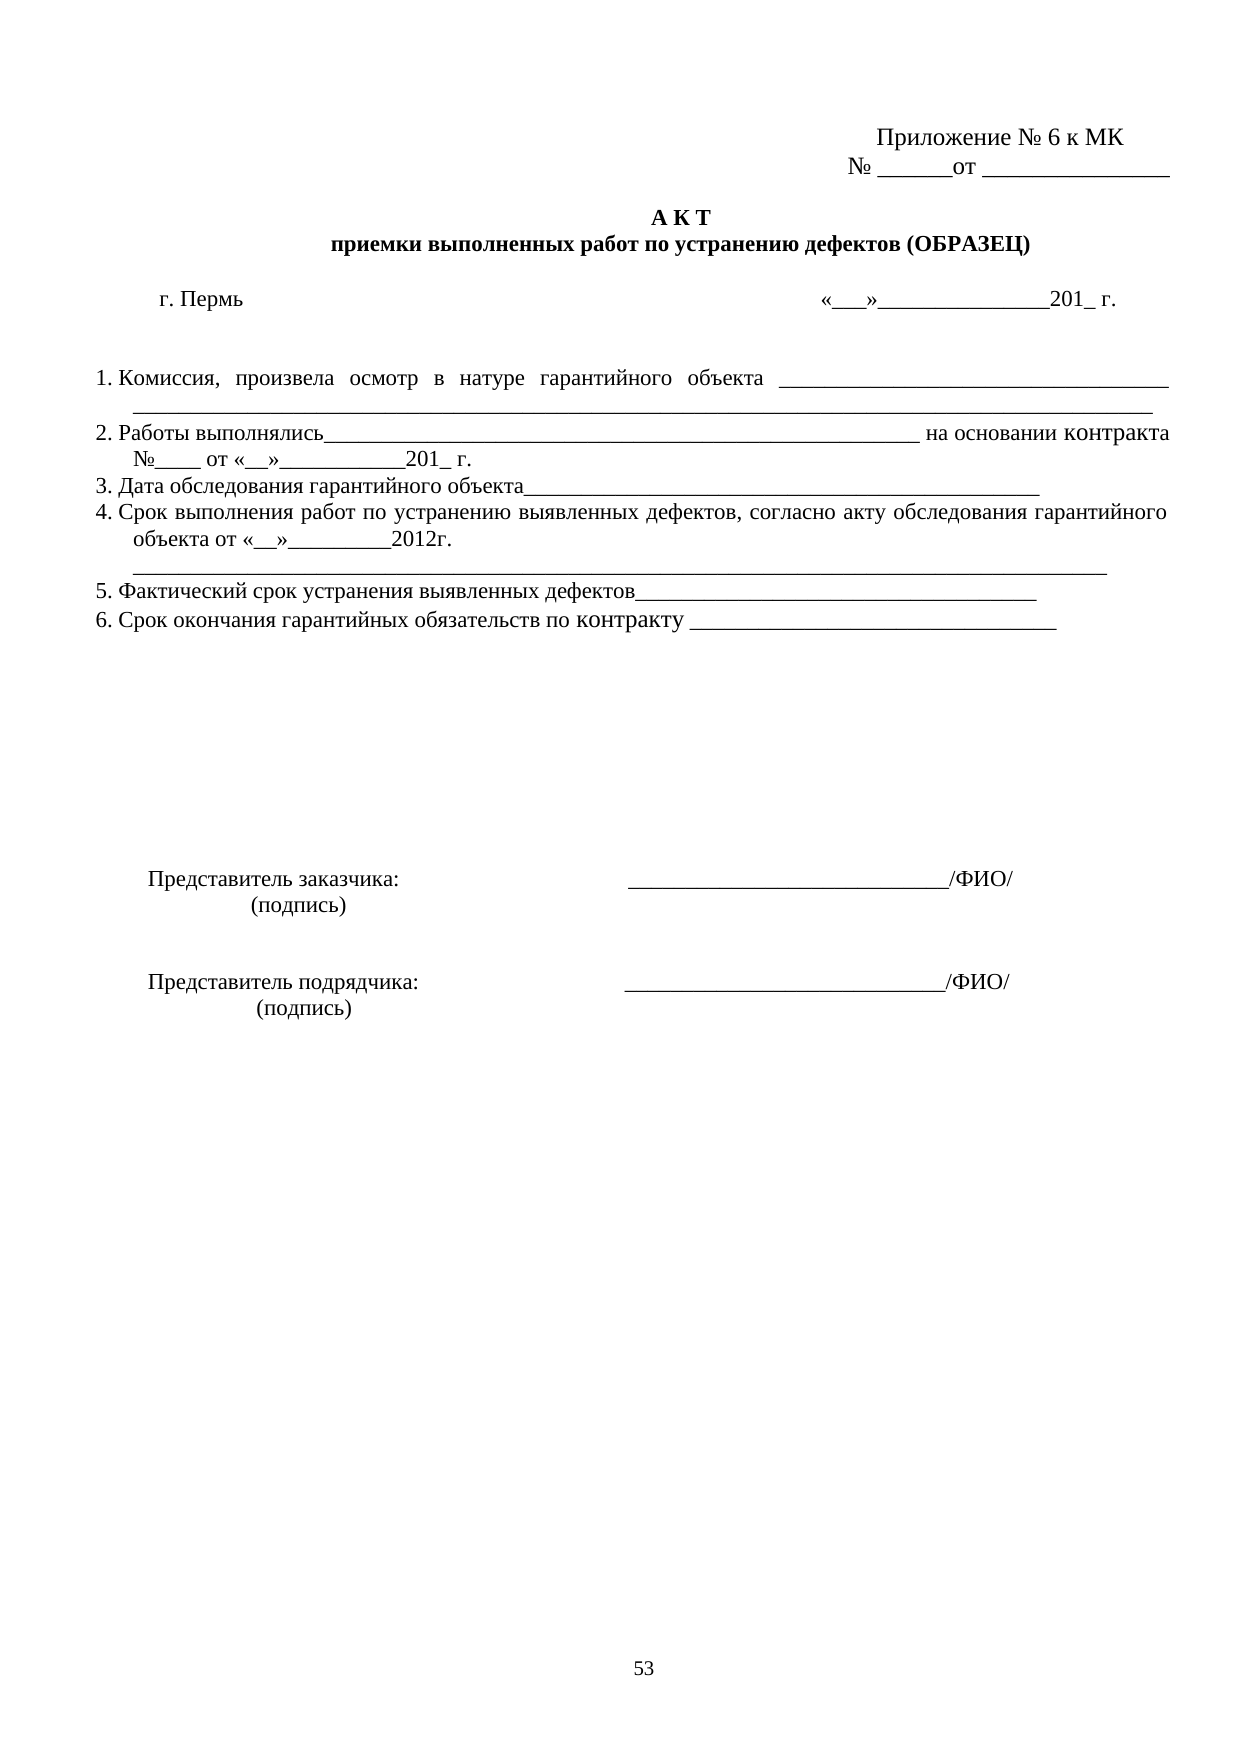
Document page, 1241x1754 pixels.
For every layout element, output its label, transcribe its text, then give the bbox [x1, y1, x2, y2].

text г. Пермь «___»_______________201_ г. [148, 285, 1169, 311]
text Представитель заказчика: ____________________________/ФИО/ [118, 865, 1169, 891]
text Представитель подрядчика: ____________________________/ФИО/ [118, 968, 1169, 994]
text (подпись) [118, 891, 1169, 918]
list Срок окончания гарантийных обязательств по контракту ________________________________ [95, 604, 1159, 632]
list Фактический срок устранения выявленных дефектов___________________________________ [95, 577, 1169, 604]
text № ______от _______________ [118, 151, 1169, 179]
text Приложение № 6 к МК [118, 122, 1169, 151]
text _____________________________________________________________________________________ [133, 551, 1169, 577]
list Комиссия, произвела осмотр в натуре гарантийного объекта __________________________________ _________________________________________________________________________________________ [95, 364, 1169, 417]
text приемки выполненных работ по устранению дефектов (ОБРАЗЕЦ) [118, 230, 1169, 256]
text А К Т [118, 203, 1169, 230]
list Срок выполнения работ по устранению выявленных дефектов, согласно акту обследования гарантийного объекта от «__»_________2012г. [95, 498, 1169, 551]
list Работы выполнялись____________________________________________________ на основании контракта №____ от «__»___________201_ г. [95, 417, 1169, 472]
text (подпись) [118, 994, 1169, 1021]
list Дата обследования гарантийного объекта_____________________________________________ [95, 472, 1169, 498]
